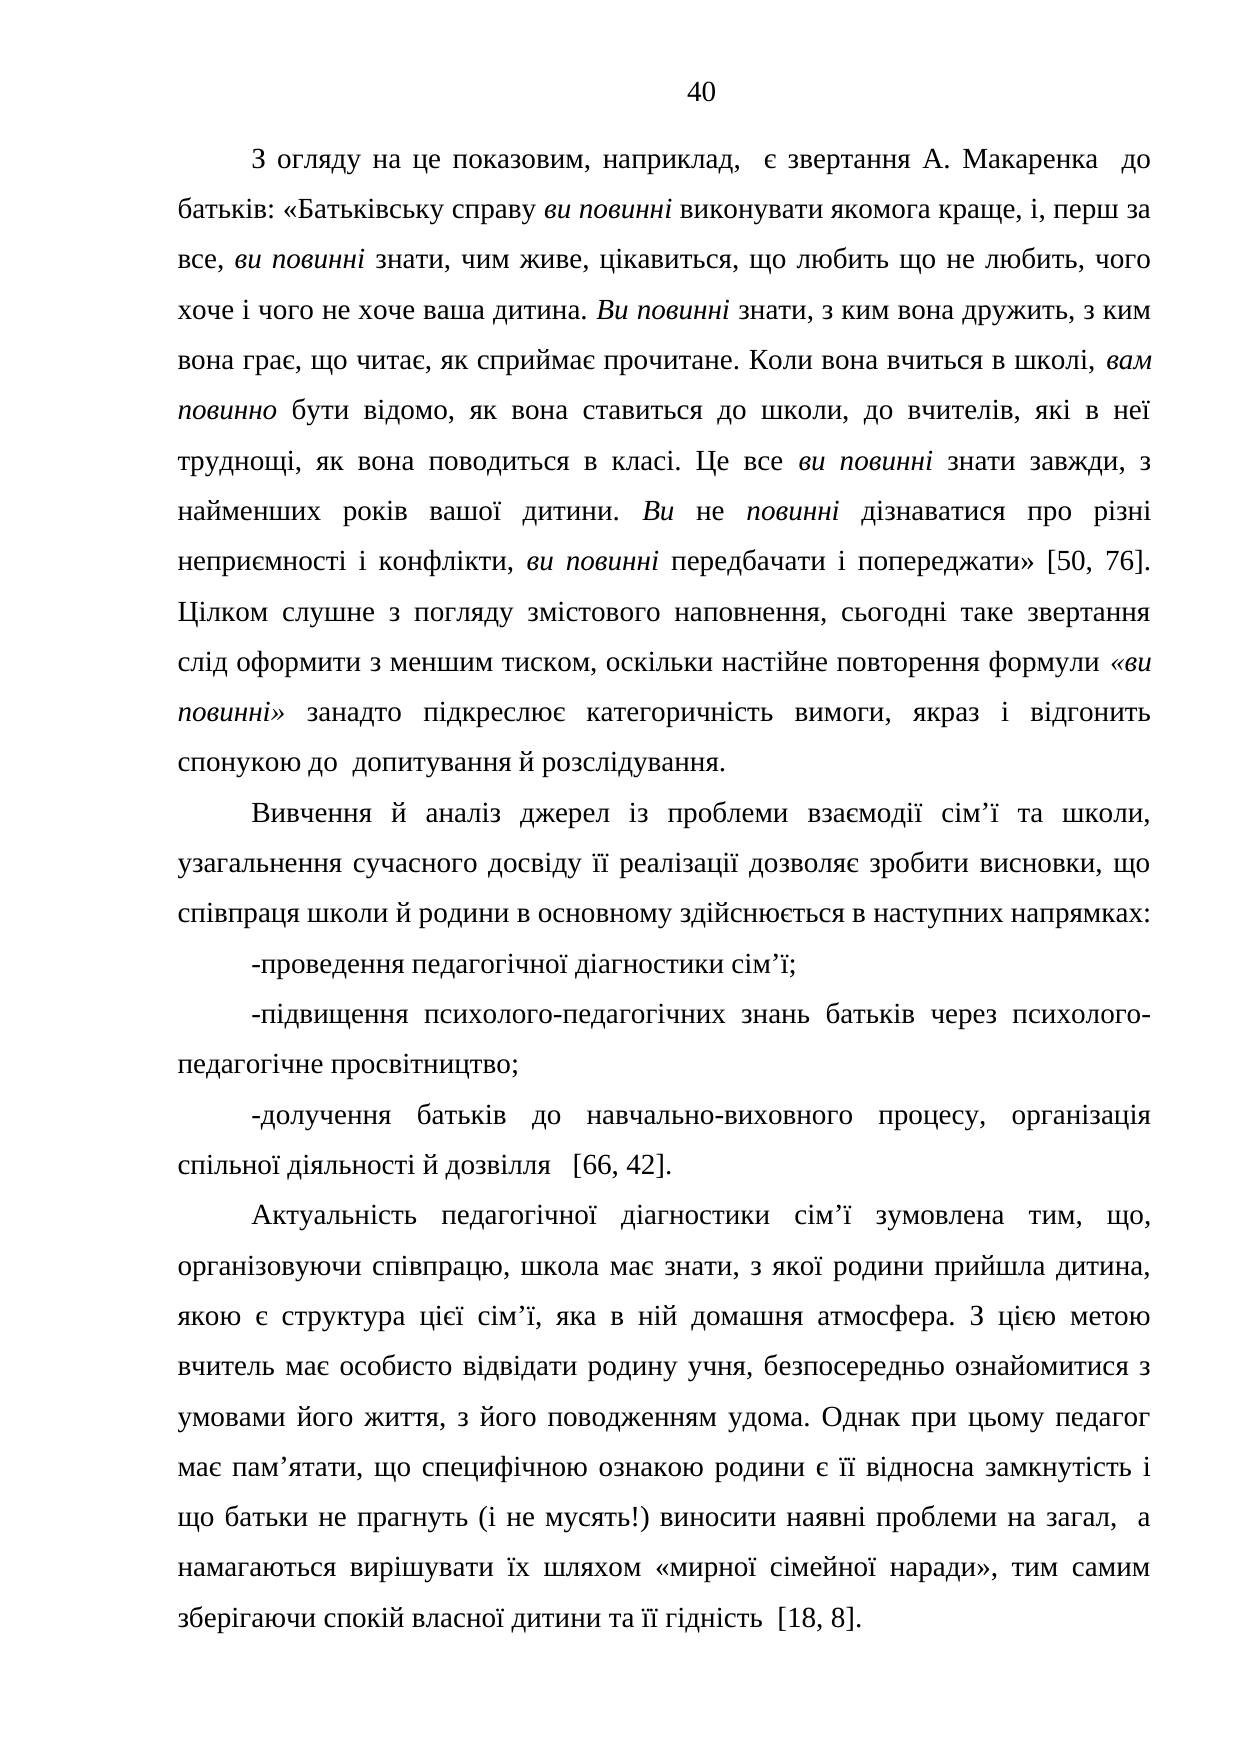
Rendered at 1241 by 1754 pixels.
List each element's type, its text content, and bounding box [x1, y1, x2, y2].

text -проведення педагогічної діагностики сім’ї; [177, 946, 1152, 979]
text -підвищення психолого-педагогічних знань батьків через психолого-педагогічне просвітництво; [177, 996, 1152, 1080]
text З огляду на це показовим, наприклад, є звертання А. Макаренка до батьків: «Батьківську справу ви повинні виконувати якомога краще, і, перш за все, ви повинні знати, чим живе, цікавиться, що любить що не любить, чого хоче і чого не хоче ваша дитина. Ви повинні знати, з ким вона дружить, з ким вона грає, що читає, як сприймає прочитане. Коли вона вчиться в школі, вам повинно бути відомо, як вона ставиться до школи, до вчителів, які в неї труднощі, як вона поводиться в класі. Це все ви повинні знати завжди, з найменших років вашої дитини. Ви не повинні дізнаватися про різні неприємності і конфлікти, ви повинні передбачати і попереджати» [50, 76]. Цілком слушне з погляду змістового наповнення, сьогодні таке звертання слід оформити з меншим тиском, оскільки настійне повторення формули «ви повинні» занадто підкреслює категоричність вимоги, якраз і відгонить спонукою до допитування й розслідування. [177, 141, 1152, 778]
text Вивчення й аналіз джерел із проблеми взаємодії сім’ї та школи, узагальнення сучасного досвіду її реалізації дозволяє зробити висновки, що співпраця школи й родини в основному здійснюється в наступних напрямках: [177, 795, 1152, 929]
text -долучення батьків до навчально-виховного процесу, організація спільної діяльності й дозвілля [66, 42]. [177, 1097, 1152, 1181]
text Актуальність педагогічної діагностики сім’ї зумовлена тим, що, організовуючи співпрацю, школа має знати, з якої родини прийшла дитина, якою є структура цієї сім’ї, яка в ній домашня атмосфера. З цією метою вчитель має особисто відвідати родину учня, безпосередньо ознайомитися з умовами його життя, з його поводженням удома. Однак при цьому педагог має пам’ятати, що специфічною ознакою родини є її відносна замкнутість і що батьки не прагнуть (і не мусять!) виносити наявні проблеми на загал, а намагаються вирішувати їх шляхом «мирної сімейної наради», тим самим зберігаючи спокій власної дитини та її гідність [18, 8]. [177, 1197, 1152, 1633]
